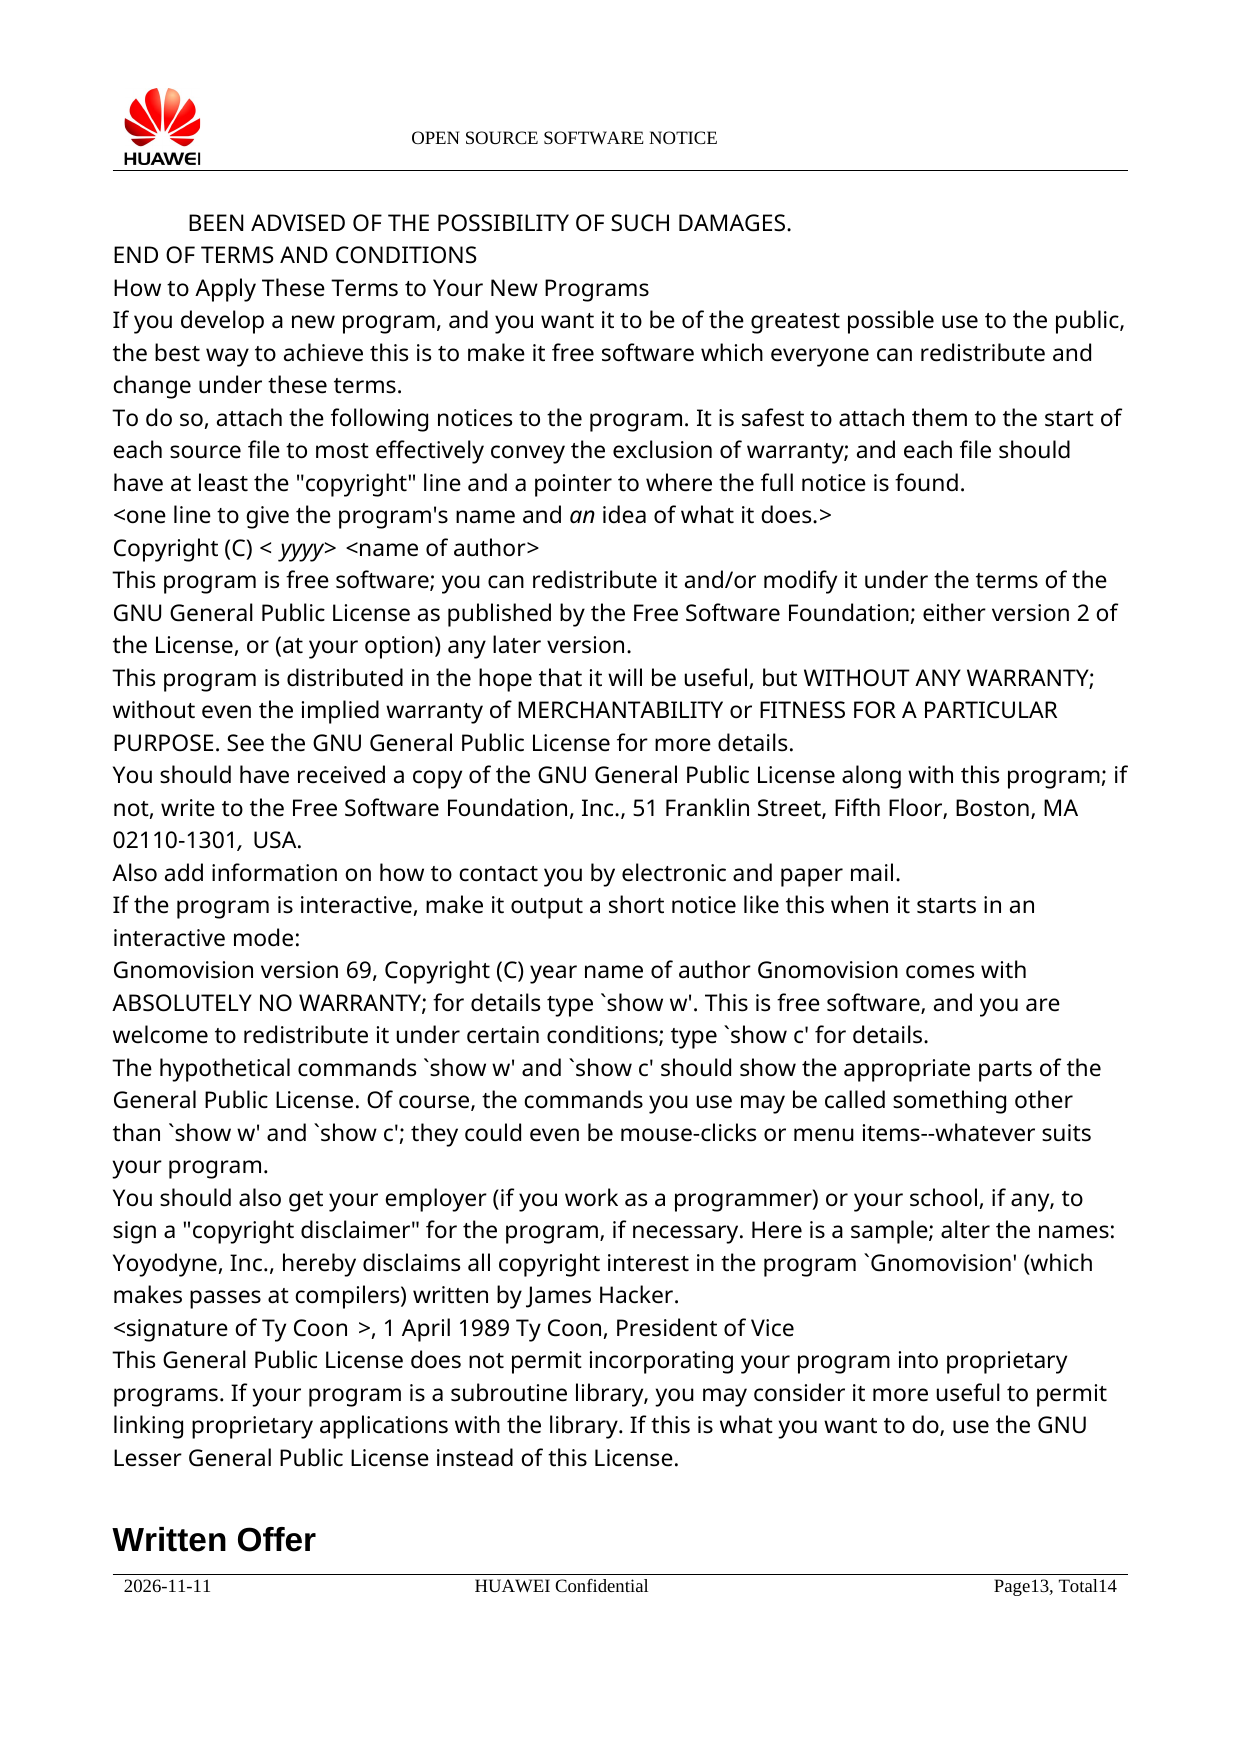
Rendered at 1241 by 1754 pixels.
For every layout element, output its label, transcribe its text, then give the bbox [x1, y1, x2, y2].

text This General Public License does not permit incorporating your program into proprietary programs. If your program is a subroutine library, you may consider it more useful to permit linking proprietary applications with the library. If this is what you want to do, use the GNU Lesser General Public License instead of this License. [112, 1344, 1128, 1474]
text How to Apply These Terms to Your New Programs [112, 271, 1128, 304]
text You should also get your employer (if you work as a programmer) or your school, if any, to sign a "copyright disclaimer" for the program, if necessary. Here is a sample; alter the names: [112, 1181, 1128, 1246]
text You should have received a copy of the GNU General Public License along with this program; if not, write to the Free Software Foundation, Inc., 51 Franklin Street, Fifth Floor, Boston, MA 02110-1301, USA. [112, 759, 1128, 856]
text <signature of Ty Coon >, 1 April 1989 Ty Coon, President of Vice [112, 1311, 1128, 1344]
text <one line to give the program's name and an idea of what it does.> Copyright (C) < yyyy> <name of author> [112, 499, 1128, 564]
text Yoyodyne, Inc., hereby disclaims all copyright interest in the program `Gnomovision' (which makes passes at compilers) written by James Hacker. [112, 1246, 1128, 1311]
text Gnomovision version 69, Copyright (C) year name of author Gnomovision comes with ABSOLUTELY NO WARRANTY; for details type `show w'. This is free software, and you are welcome to redistribute it under certain conditions; type `show c' for details. [112, 954, 1128, 1051]
text END OF TERMS AND CONDITIONS [112, 239, 1128, 271]
text The hypothetical commands `show w' and `show c' should show the appropriate parts of the General Public License. Of course, the commands you use may be called something other than `show w' and `show c'; they could even be mouse-clicks or menu items--whatever suits your program. [112, 1051, 1128, 1181]
text Written Offer [112, 1506, 1128, 1571]
text Also add information on how to contact you by electronic and paper mail. [112, 856, 1128, 889]
text If the program is interactive, make it output a short notice like this when it starts in an interactive mode: [112, 889, 1128, 954]
text If you develop a new program, and you want it to be of the greatest possible use to the public, the best way to achieve this is to make it free software which everyone can redistribute and change under these terms. [112, 304, 1128, 401]
picture [124, 88, 201, 165]
text This program is distributed in the hope that it will be useful, but WITHOUT ANY WARRANTY; without even the implied warranty of MERCHANTABILITY or FITNESS FOR A PARTICULAR PURPOSE. See the GNU General Public License for more details. [112, 661, 1128, 759]
text To do so, attach the following notices to the program. It is safest to attach them to the start of each source file to most effectively convey the exclusion of warranty; and each file should have at least the "copyright" line and a pointer to where the full notice is found. [112, 401, 1128, 499]
text This program is free software; you can redistribute it and/or modify it under the terms of the GNU General Public License as published by the Free Software Foundation; either version 2 of the License, or (at your option) any later version. [112, 564, 1128, 661]
